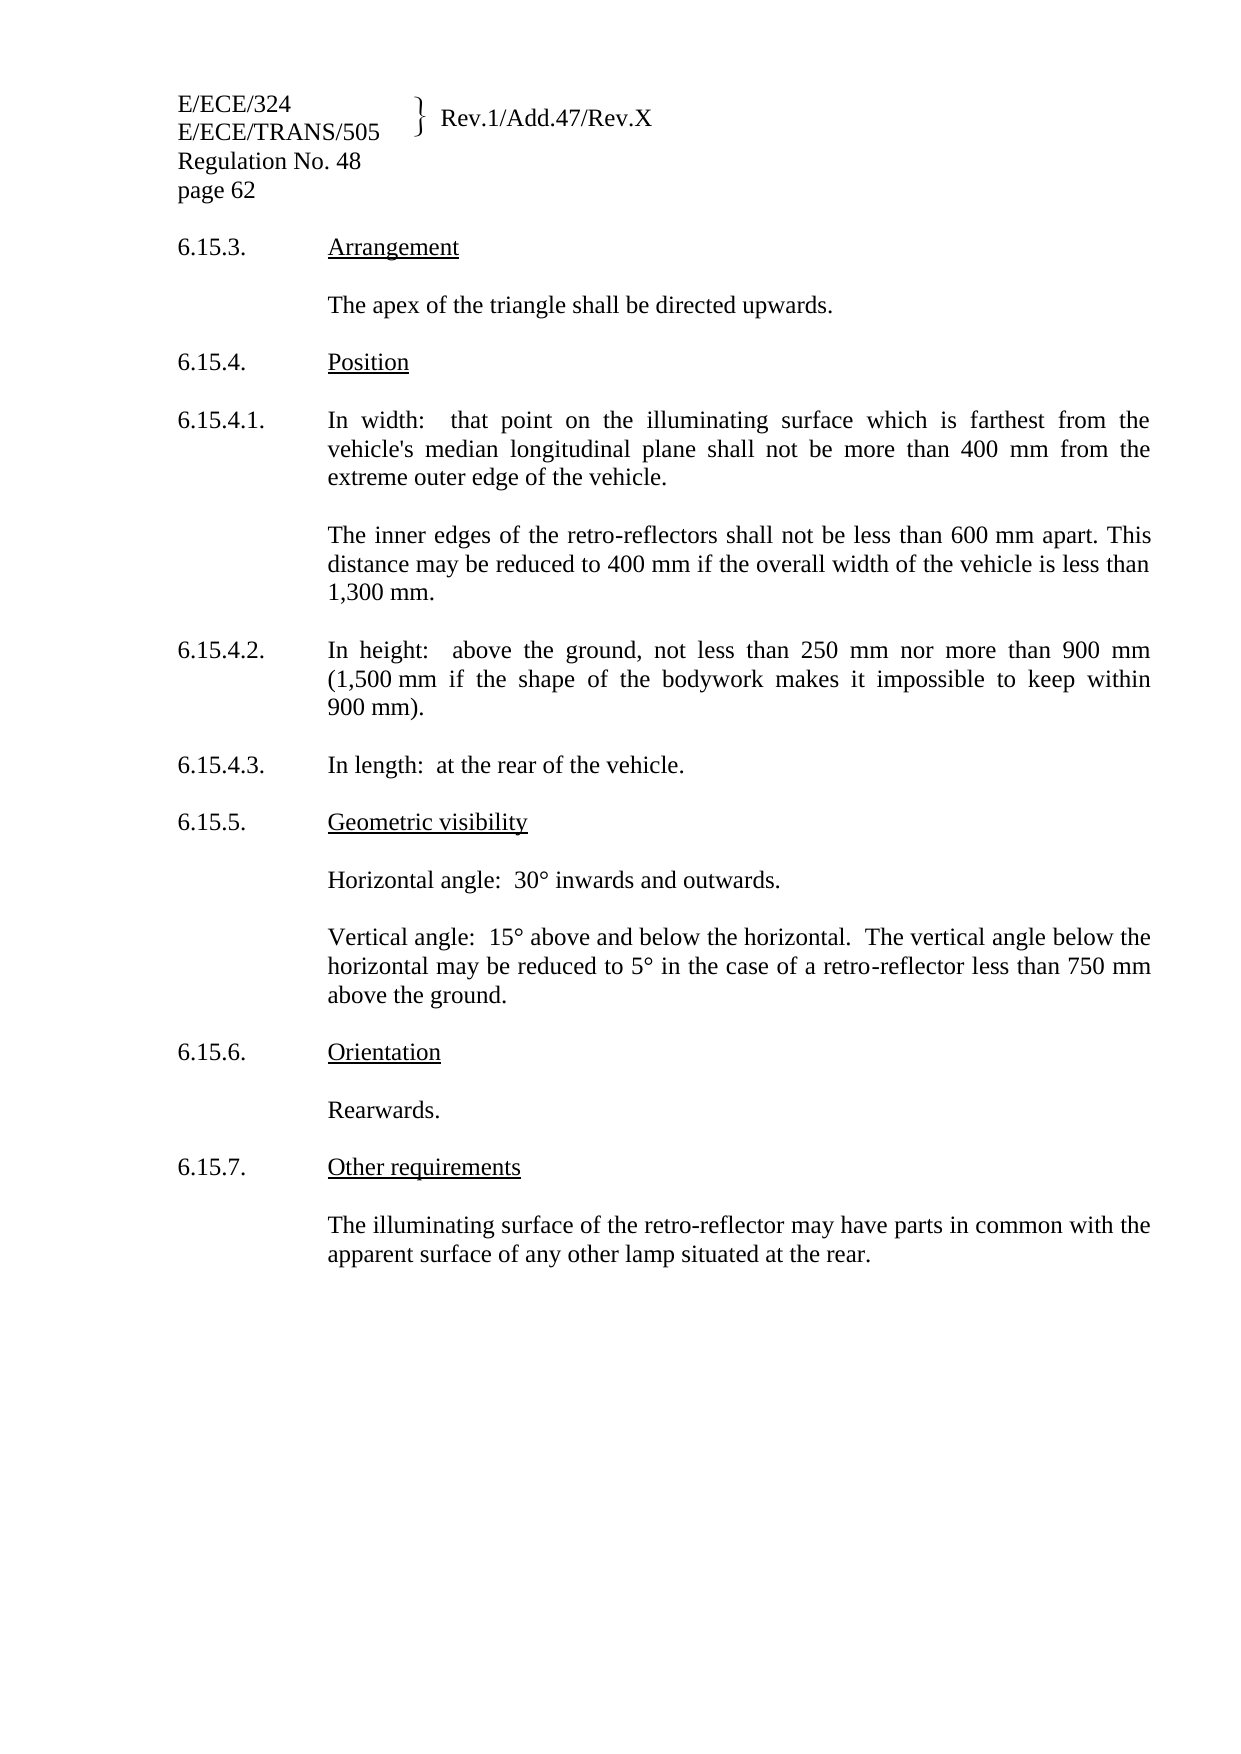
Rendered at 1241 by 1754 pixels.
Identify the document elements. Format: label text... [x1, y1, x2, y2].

text The illuminating surface of the retro-reflector may have parts in common with the apparent surface of any other lamp situated at the rear. [233, 1210, 1152, 1267]
text The apex of the triangle shall be directed upwards. [327, 290, 1152, 319]
text 6.15.7. Other requirements [177, 1152, 1152, 1181]
text Vertical angle: 15° above and below the horizontal. The vertical angle below the horizontal may be reduced to 5° in the case of a retro-reflector less than 750 mm above the ground. [327, 922, 1152, 1009]
text 6.15.6. Orientation [177, 1037, 1152, 1066]
text 6.15.5. Geometric visibility [177, 807, 1152, 836]
text The inner edges of the retro-reflectors shall not be less than 600 mm apart. This distance may be reduced to 400 mm if the overall width of the vehicle is less than 1,300 mm. [327, 520, 1152, 606]
text 6.15.4. Position [177, 347, 1152, 376]
text 6.15.4.3. In length: at the rear of the vehicle. [177, 750, 1152, 779]
text Rearwards. [177, 1095, 1152, 1124]
text 6.15.3. Arrangement [177, 232, 1152, 261]
text 6.15.4.2. In height: above the ground, not less than 250 mm nor more than 900 mm (1,500 mm if the shape of the bodywork makes it impossible to keep within 900 mm). [177, 635, 1152, 721]
text 6.15.4.1. In width: that point on the illuminating surface which is farthest from the vehicle's median longitudinal plane shall not be more than 400 mm from the extreme outer edge of the vehicle. [177, 405, 1152, 491]
text Horizontal angle: 30° inwards and outwards. [327, 865, 1152, 894]
